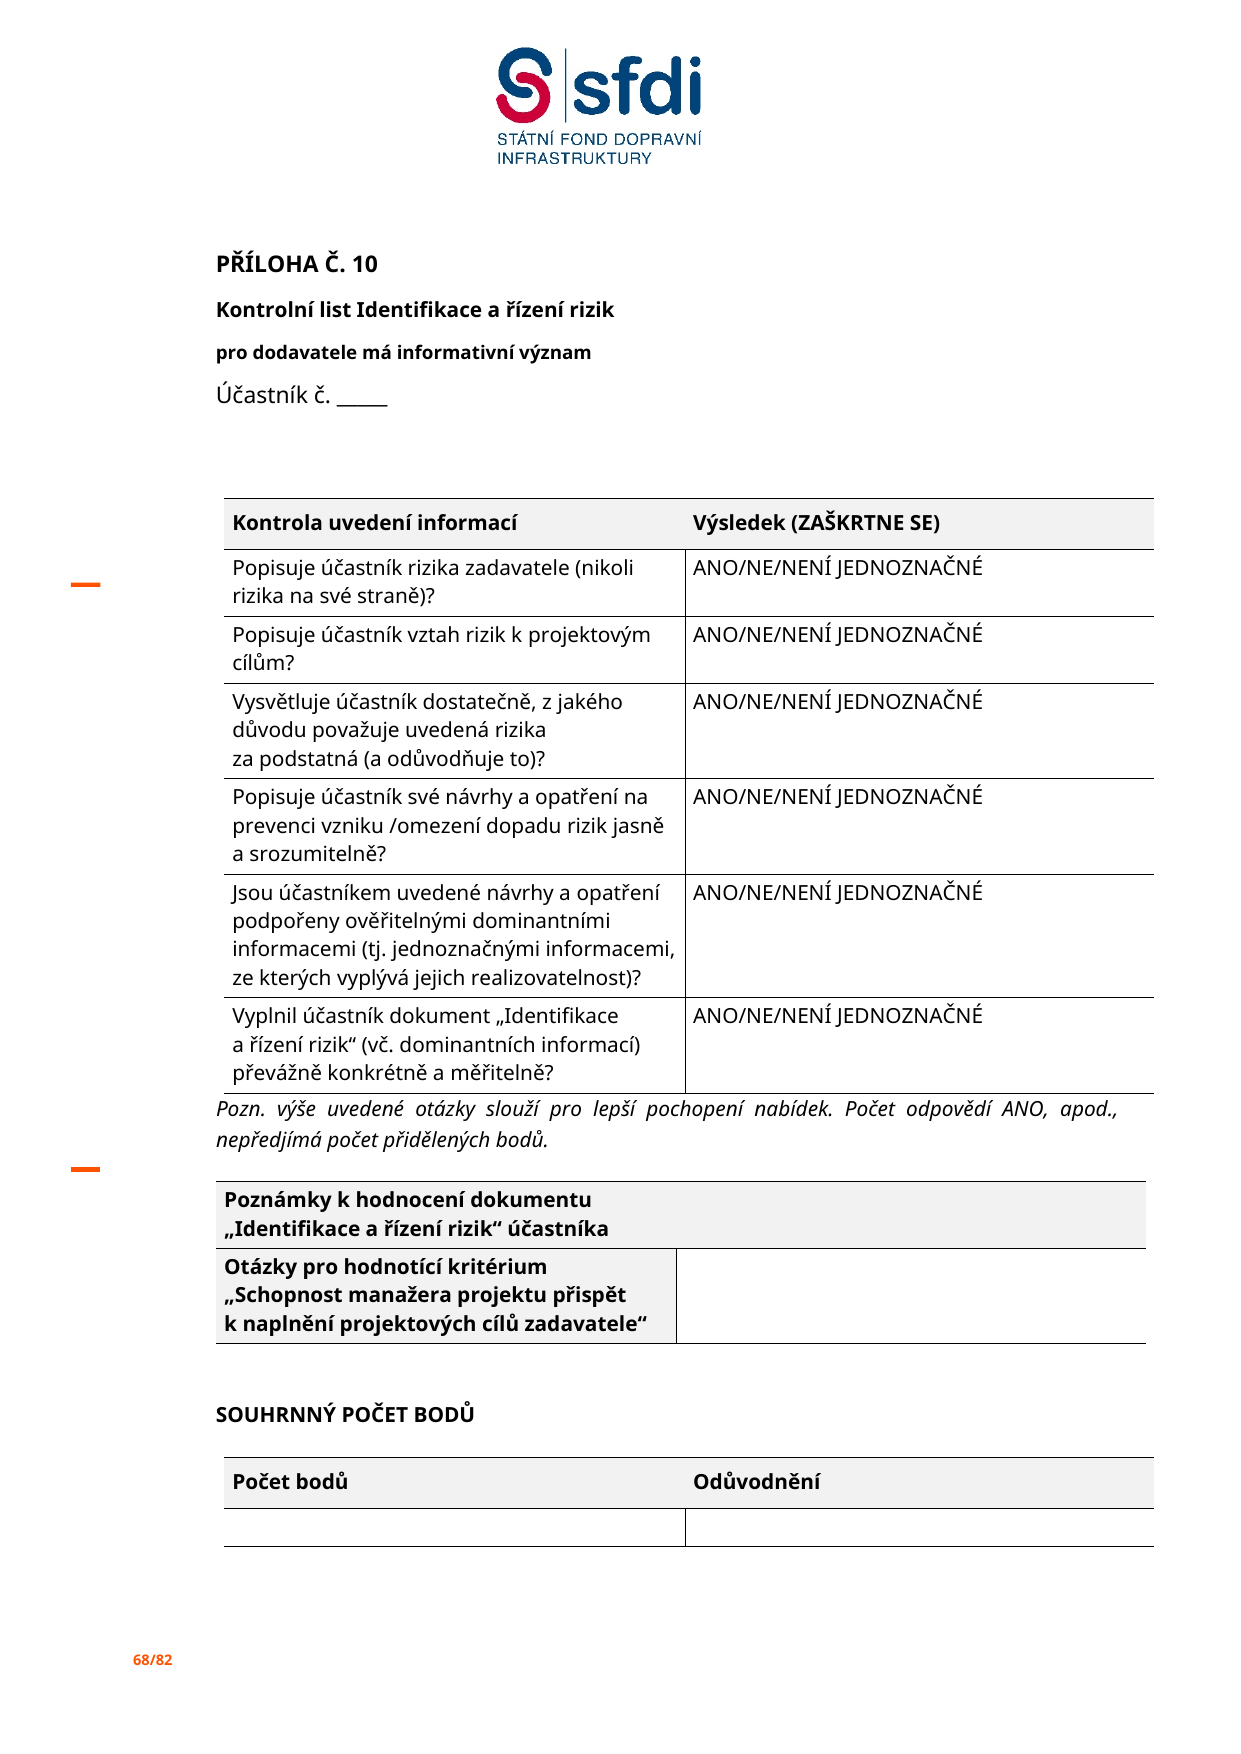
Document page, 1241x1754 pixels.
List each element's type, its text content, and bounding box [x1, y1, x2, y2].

table_cell Otázky pro hodnotící kritérium „Schopnost manažera projektu přispět k naplnění projektových cílů zadavatele“ [216, 1249, 676, 1343]
table_header Výsledek (ZAŠKRTNE SE) [685, 499, 1154, 549]
table_cell [686, 1509, 1154, 1546]
table_cell [677, 1249, 1146, 1343]
table_cell Popisuje účastník vztah rizik k projektovým cílům? [224, 617, 685, 683]
table_header [676, 1182, 1146, 1248]
table_cell ANO/NE/NENÍ JEDNOZNAČNÉ [686, 998, 1154, 1093]
table_cell ANO/NE/NENÍ JEDNOZNAČNÉ [686, 875, 1154, 997]
text Účastník č. _____ [186, 379, 1122, 411]
table_cell Jsou účastníkem uvedené návrhy a opatření podpořeny ověřitelnými dominantními informacemi (tj. jednoznačnými informacemi, ze kterých vyplývá jejich realizovatelnost)? [224, 875, 685, 997]
table_cell ANO/NE/NENÍ JEDNOZNAČNÉ [686, 550, 1154, 616]
table_cell Popisuje účastník rizika zadavatele (nikoli rizika na své straně)? [224, 550, 685, 616]
text Kontrolní list Identifikace a řízení rizik [186, 295, 1122, 324]
table_cell ANO/NE/NENÍ JEDNOZNAČNÉ [686, 684, 1154, 778]
text SOUHRNNÝ POČET BODŮ [216, 1401, 1122, 1429]
picture [496, 45, 702, 164]
table_cell Popisuje účastník své návrhy a opatření na prevenci vzniku /omezení dopadu rizik jasně a srozumitelně? [224, 779, 685, 873]
table_cell [224, 1509, 685, 1546]
table_header Počet bodů [224, 1458, 685, 1508]
text Příloha č. 10 [216, 248, 1122, 279]
table_cell ANO/NE/NENÍ JEDNOZNAČNÉ [686, 617, 1154, 683]
table_cell Vyplnil účastník dokument „Identifikace a řízení rizik“ (vč. dominantních informací) převážně konkrétně a měřitelně? [224, 998, 685, 1093]
table_header Kontrola uvedení informací [224, 499, 685, 549]
text Pozn. výše uvedené otázky slouží pro lepší pochopení nabídek. Počet odpovědí ANO, apod., nepředjímá počet přidělených bodů. [216, 1094, 1122, 1153]
table_header Odůvodnění [685, 1458, 1154, 1508]
table_cell Vysvětluje účastník dostatečně, z jakého důvodu považuje uvedená rizika za podstatná (a odůvodňuje to)? [224, 684, 685, 778]
text pro dodavatele má informativní význam [186, 339, 1122, 364]
table_header Poznámky k hodnocení dokumentu „Identifikace a řízení rizik“ účastníka [216, 1182, 676, 1248]
table_cell ANO/NE/NENÍ JEDNOZNAČNÉ [686, 779, 1154, 873]
